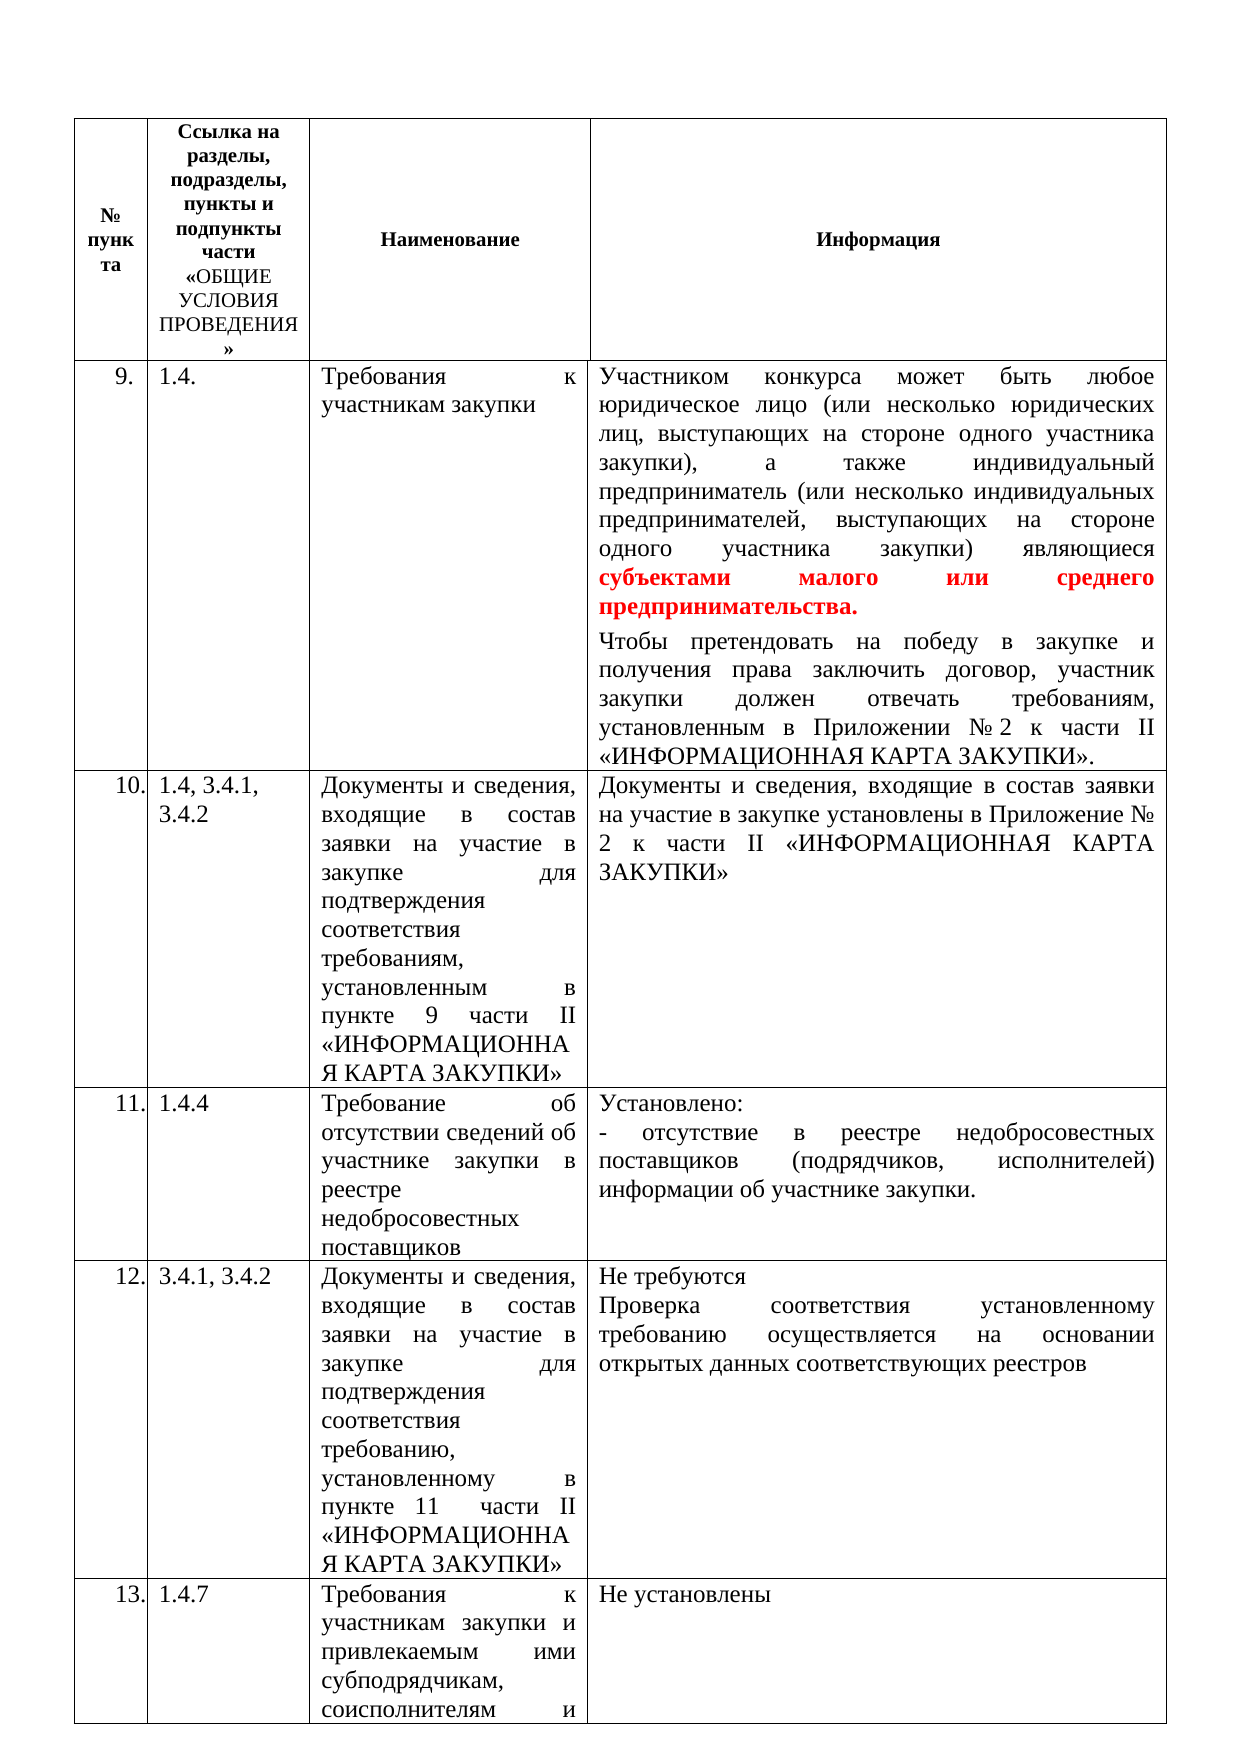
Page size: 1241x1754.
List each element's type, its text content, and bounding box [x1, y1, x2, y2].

table_cell 3.4.1, 3.4.2 [148, 1261, 309, 1578]
table_cell Требование об отсутствии сведений об участнике закупки в реестре недобросовестных поставщиков [310, 1088, 587, 1260]
table_cell [75, 1088, 147, 1260]
table_header Ссылка на разделы, подразделы, пункты и подпункты части «ОБЩИЕ УСЛОВИЯ ПРОВЕДЕНИЯ » [148, 119, 309, 360]
table_cell [75, 1261, 147, 1578]
table_cell Документы и сведения, входящие в состав заявки на участие в закупке для подтверждения соответствия требованиям, установленным в пункте 9 части II «ИНФОРМАЦИОННАЯ КАРТА ЗАКУПКИ» [310, 771, 587, 1087]
table_cell 1.4. [148, 361, 309, 769]
table_cell 1.4, 3.4.1, 3.4.2 [148, 771, 309, 1087]
table_cell 1.4.7 [148, 1579, 309, 1722]
table_cell Не требуются Проверка соответствия установленному требованию осуществляется на основании открытых данных соответствующих реестров [588, 1261, 1166, 1578]
table_header № пункта [75, 119, 147, 360]
table_cell [75, 1579, 147, 1722]
table_cell 1.4.4 [148, 1088, 309, 1260]
table_cell [75, 771, 147, 1087]
table_cell Не установлены [588, 1579, 1166, 1722]
table_cell Документы и сведения, входящие в состав заявки на участие в закупке установлены в Приложение № 2 к части II «ИНФОРМАЦИОННАЯ КАРТА ЗАКУПКИ» [588, 771, 1166, 1087]
table_cell Документы и сведения, входящие в состав заявки на участие в закупке для подтверждения соответствия требованию, установленному в пункте 11 части II «ИНФОРМАЦИОННАЯ КАРТА ЗАКУПКИ» [310, 1261, 587, 1578]
table_header Информация [591, 119, 1166, 360]
table_cell Установлено: - отсутствие в реестре недобросовестных поставщиков (подрядчиков, исполнителей) информации об участнике закупки. [588, 1088, 1166, 1260]
table_header Наименование [310, 119, 590, 360]
table_cell Участником конкурса может быть любое юридическое лицо (или несколько юридических лиц, выступающих на стороне одного участника закупки), а также индивидуальный предприниматель (или несколько индивидуальных предпринимателей, выступающих на стороне одного участника закупки) являющиеся субъектами малого или среднего предпринимательства. Чтобы претендовать на победу в закупке и получения права заключить договор, участник закупки должен отвечать требованиям, установленным в Приложении № 2 к части II «ИНФОРМАЦИОННАЯ КАРТА ЗАКУПКИ». [588, 361, 1166, 769]
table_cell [310, 1579, 587, 1722]
table_cell [75, 361, 147, 769]
table_cell Требования к участникам закупки [310, 361, 587, 769]
